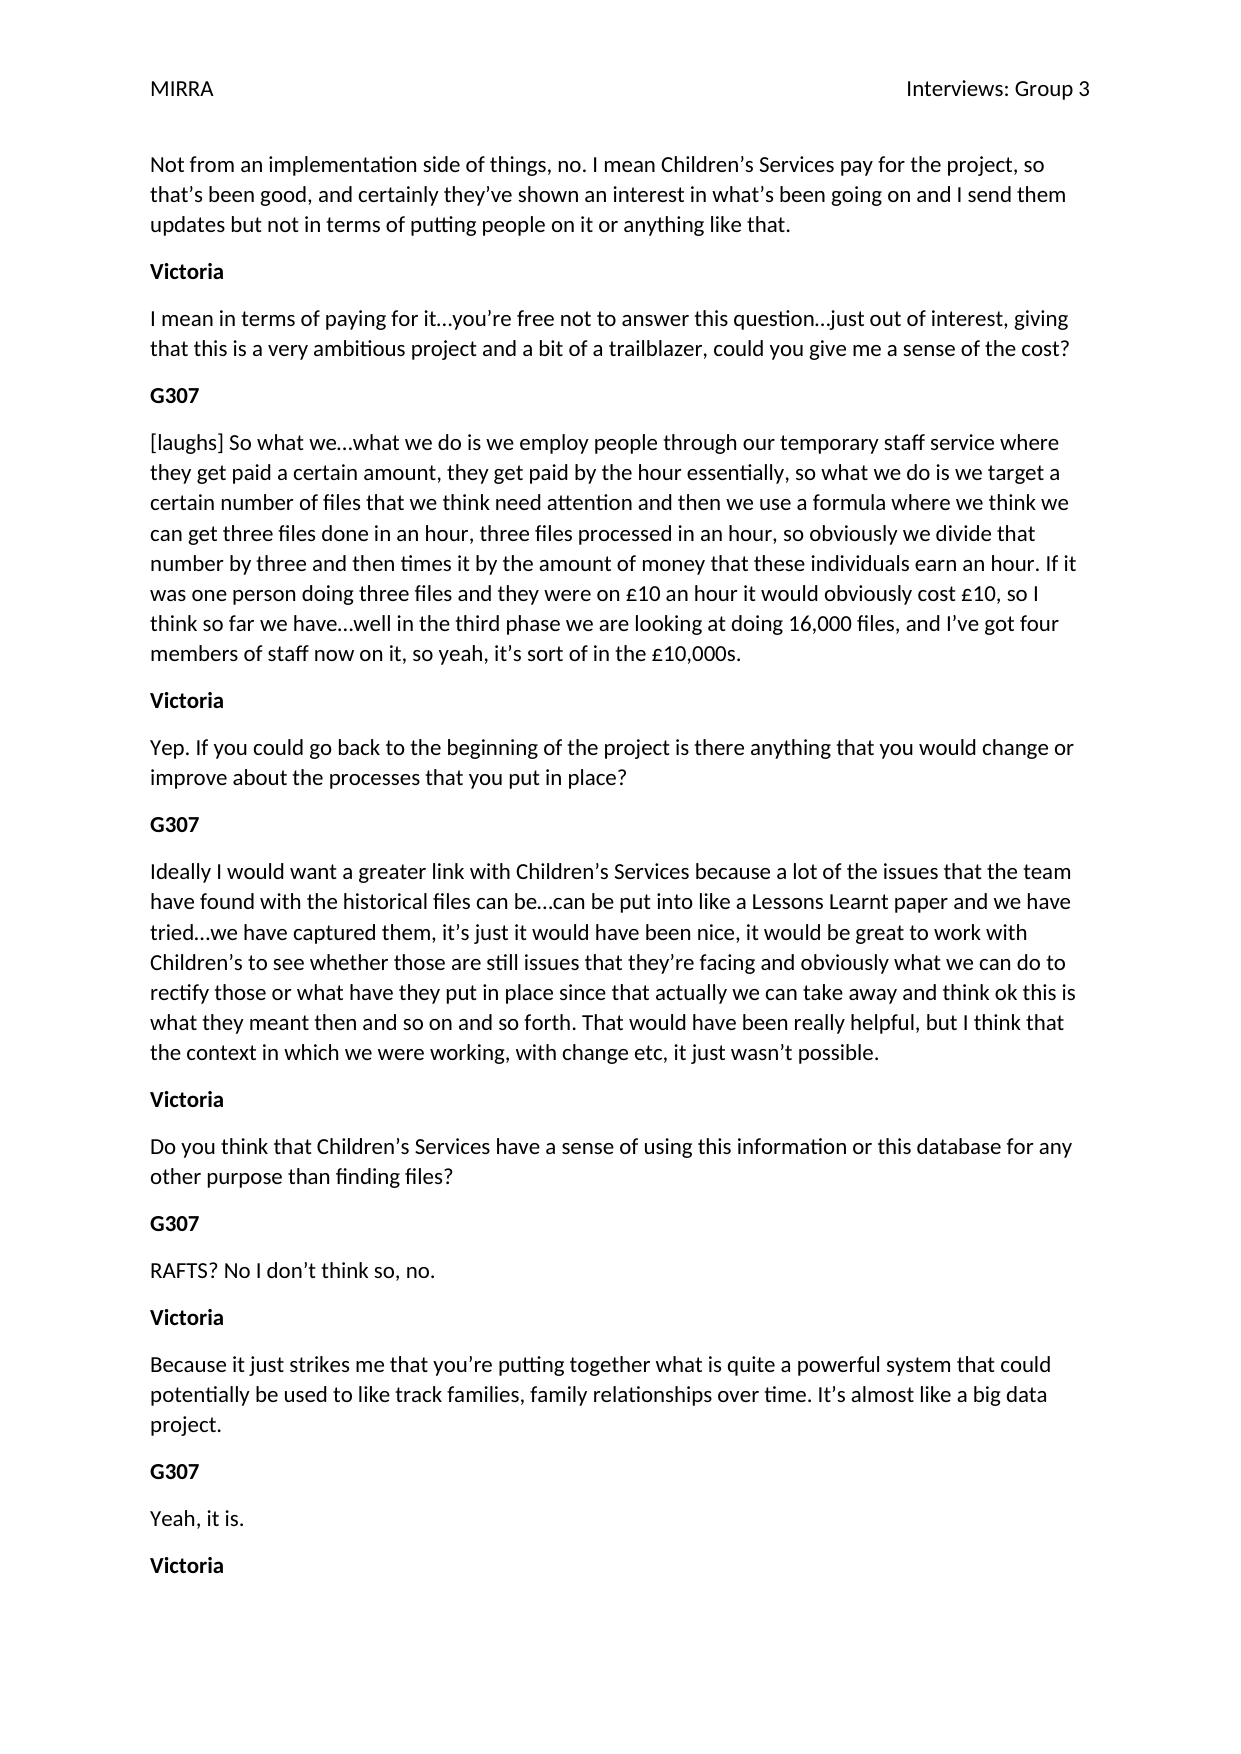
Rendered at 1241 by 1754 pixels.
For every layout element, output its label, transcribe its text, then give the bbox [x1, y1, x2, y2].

text Yep. If you could go back to the beginning of the project is there anything that you would change or improve about the processes that you put in place? [150, 733, 1090, 792]
text G307 [150, 810, 1090, 838]
text Yeah, it is. [150, 1504, 1090, 1532]
text Not from an implementation side of things, no. I mean Children’s Services pay for the project, so that’s been good, and certainly they’ve shown an interest in what’s been going on and I send them updates but not in terms of putting people on it or anything like that. [150, 150, 1090, 238]
text G307 [150, 1209, 1090, 1237]
text Victoria [150, 1551, 1090, 1579]
text Do you think that Children’s Services have a sense of using this information or this database for any other purpose than finding files? [150, 1132, 1090, 1191]
text G307 [150, 1457, 1090, 1485]
text G307 [150, 381, 1090, 409]
text Ideally I would want a greater link with Children’s Services because a lot of the issues that the team have found with the historical files can be…can be put into like a Lessons Learnt paper and we have tried…we have captured them, it’s just it would have been nice, it would be great to work with Children’s to see whether those are still issues that they’re facing and obviously what we can do to rectify those or what have they put in place since that actually we can take away and think ok this is what they meant then and so on and so forth. That would have been really helpful, but I think that the context in which we were working, with change etc, it just wasn’t possible. [150, 857, 1090, 1067]
text I mean in terms of paying for it…you’re free not to answer this question…just out of interest, giving that this is a very ambitious project and a bit of a trailblazer, could you give me a sense of the cost? [150, 304, 1090, 362]
text [laughs] So what we…what we do is we employ people through our temporary staff service where they get paid a certain amount, they get paid by the hour essentially, so what we do is we target a certain number of files that we think need attention and then we use a formula where we think we can get three files done in an hour, three files processed in an hour, so obviously we divide that number by three and then times it by the amount of money that these individuals earn an hour. If it was one person doing three files and they were on £10 an hour it would obviously cost £10, so I think so far we have…well in the third phase we are looking at doing 16,000 files, and I’ve got four members of staff now on it, so yeah, it’s sort of in the £10,000s. [150, 428, 1090, 668]
text Victoria [150, 257, 1090, 285]
text Because it just strikes me that you’re putting together what is quite a powerful system that could potentially be used to like track families, family relationships over time. It’s almost like a big data project. [150, 1350, 1090, 1438]
text Victoria [150, 1303, 1090, 1331]
text Victoria [150, 686, 1090, 714]
text Victoria [150, 1085, 1090, 1113]
text RAFTS? No I don’t think so, no. [150, 1256, 1090, 1284]
